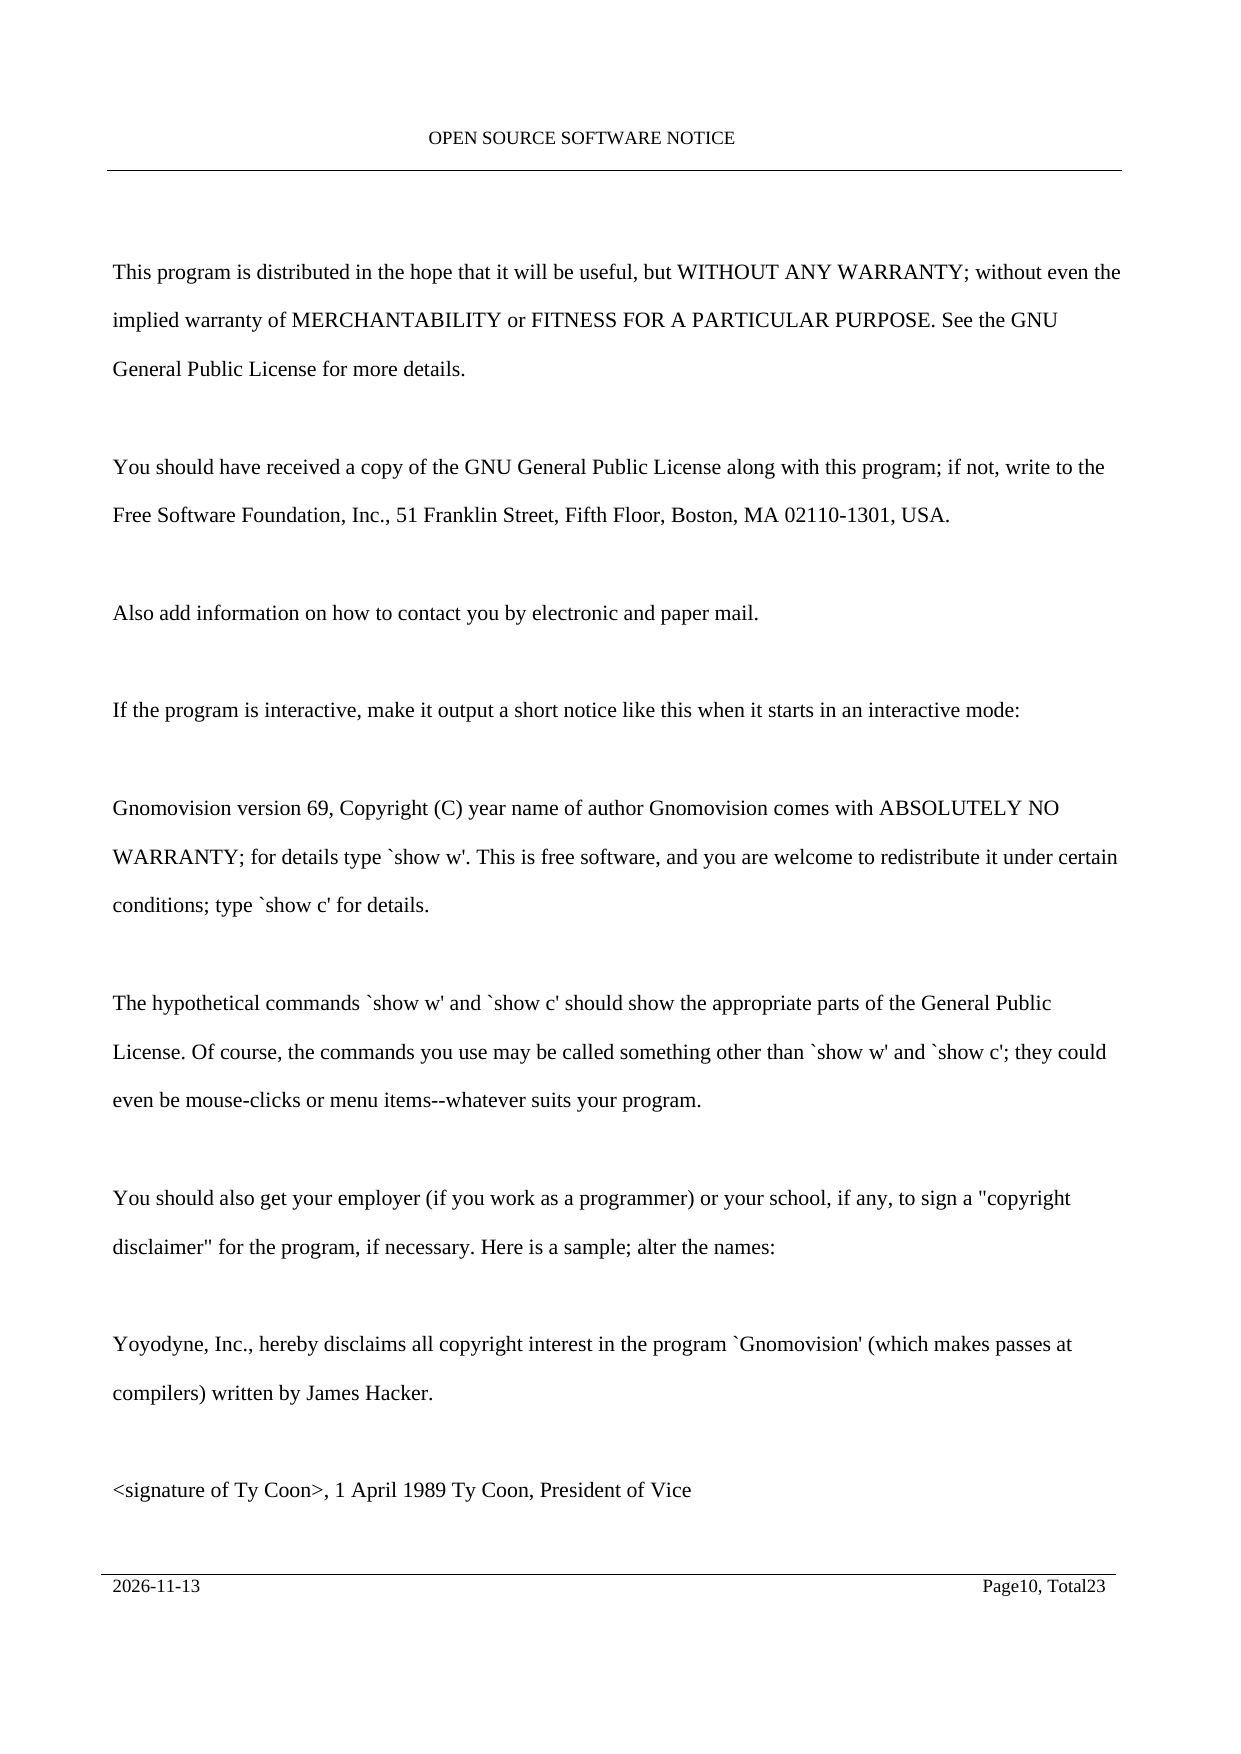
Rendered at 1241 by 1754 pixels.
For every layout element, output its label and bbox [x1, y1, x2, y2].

text [112, 206, 1128, 1506]
